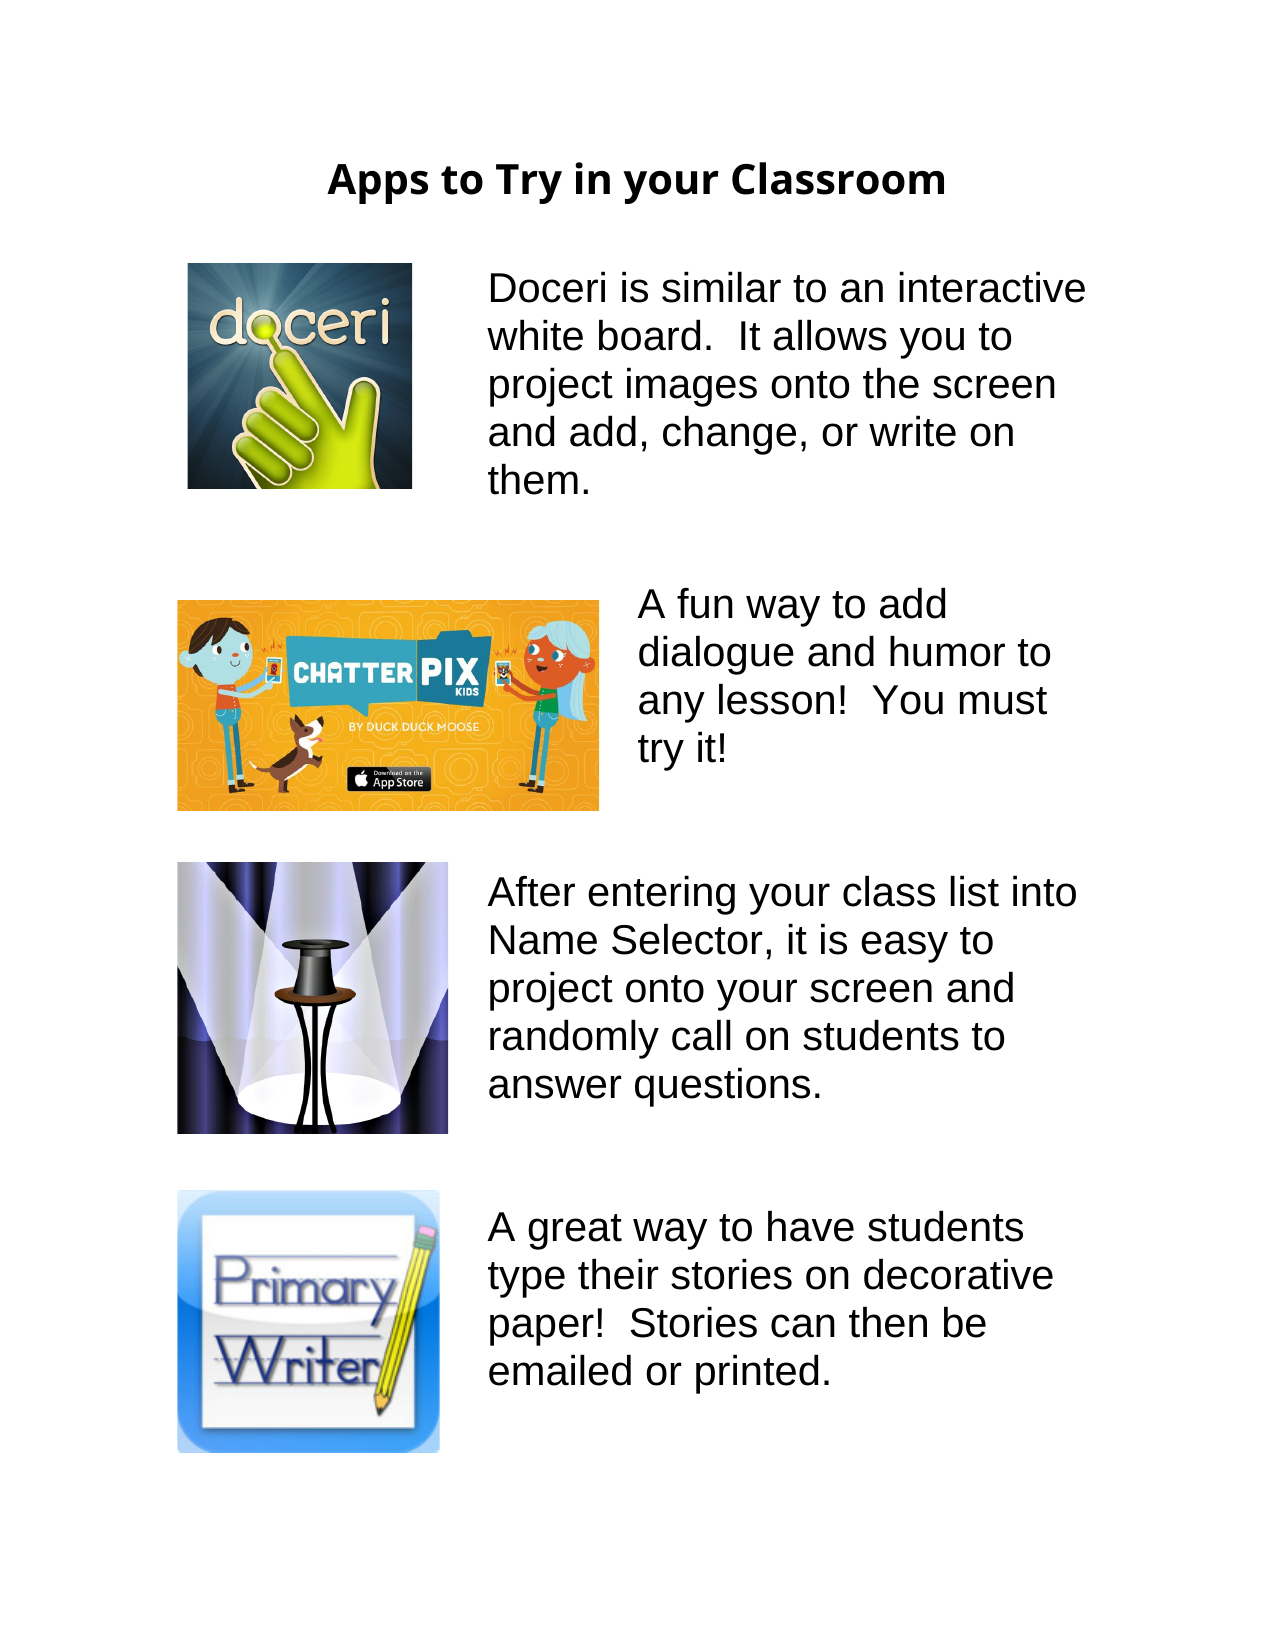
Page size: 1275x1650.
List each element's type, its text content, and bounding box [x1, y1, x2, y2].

picture [187, 263, 413, 489]
text A great way to have students type their stories on decorative paper! Stories can then be emailed or printed. [487, 1203, 1087, 1394]
picture [177, 600, 600, 811]
text A fun way to add dialogue and humor to any lesson! You must try it! [637, 580, 1087, 771]
picture [177, 1190, 440, 1453]
text After entering your class list into Name Selector, it is easy to project onto your screen and randomly call on students to answer questions. [487, 867, 1087, 1107]
text Apps to Try in your Classroom [187, 150, 1087, 207]
picture [177, 862, 449, 1134]
text Doceri is similar to an interactive white board. It allows you to project images onto the screen and add, change, or write on them. [487, 263, 1087, 503]
